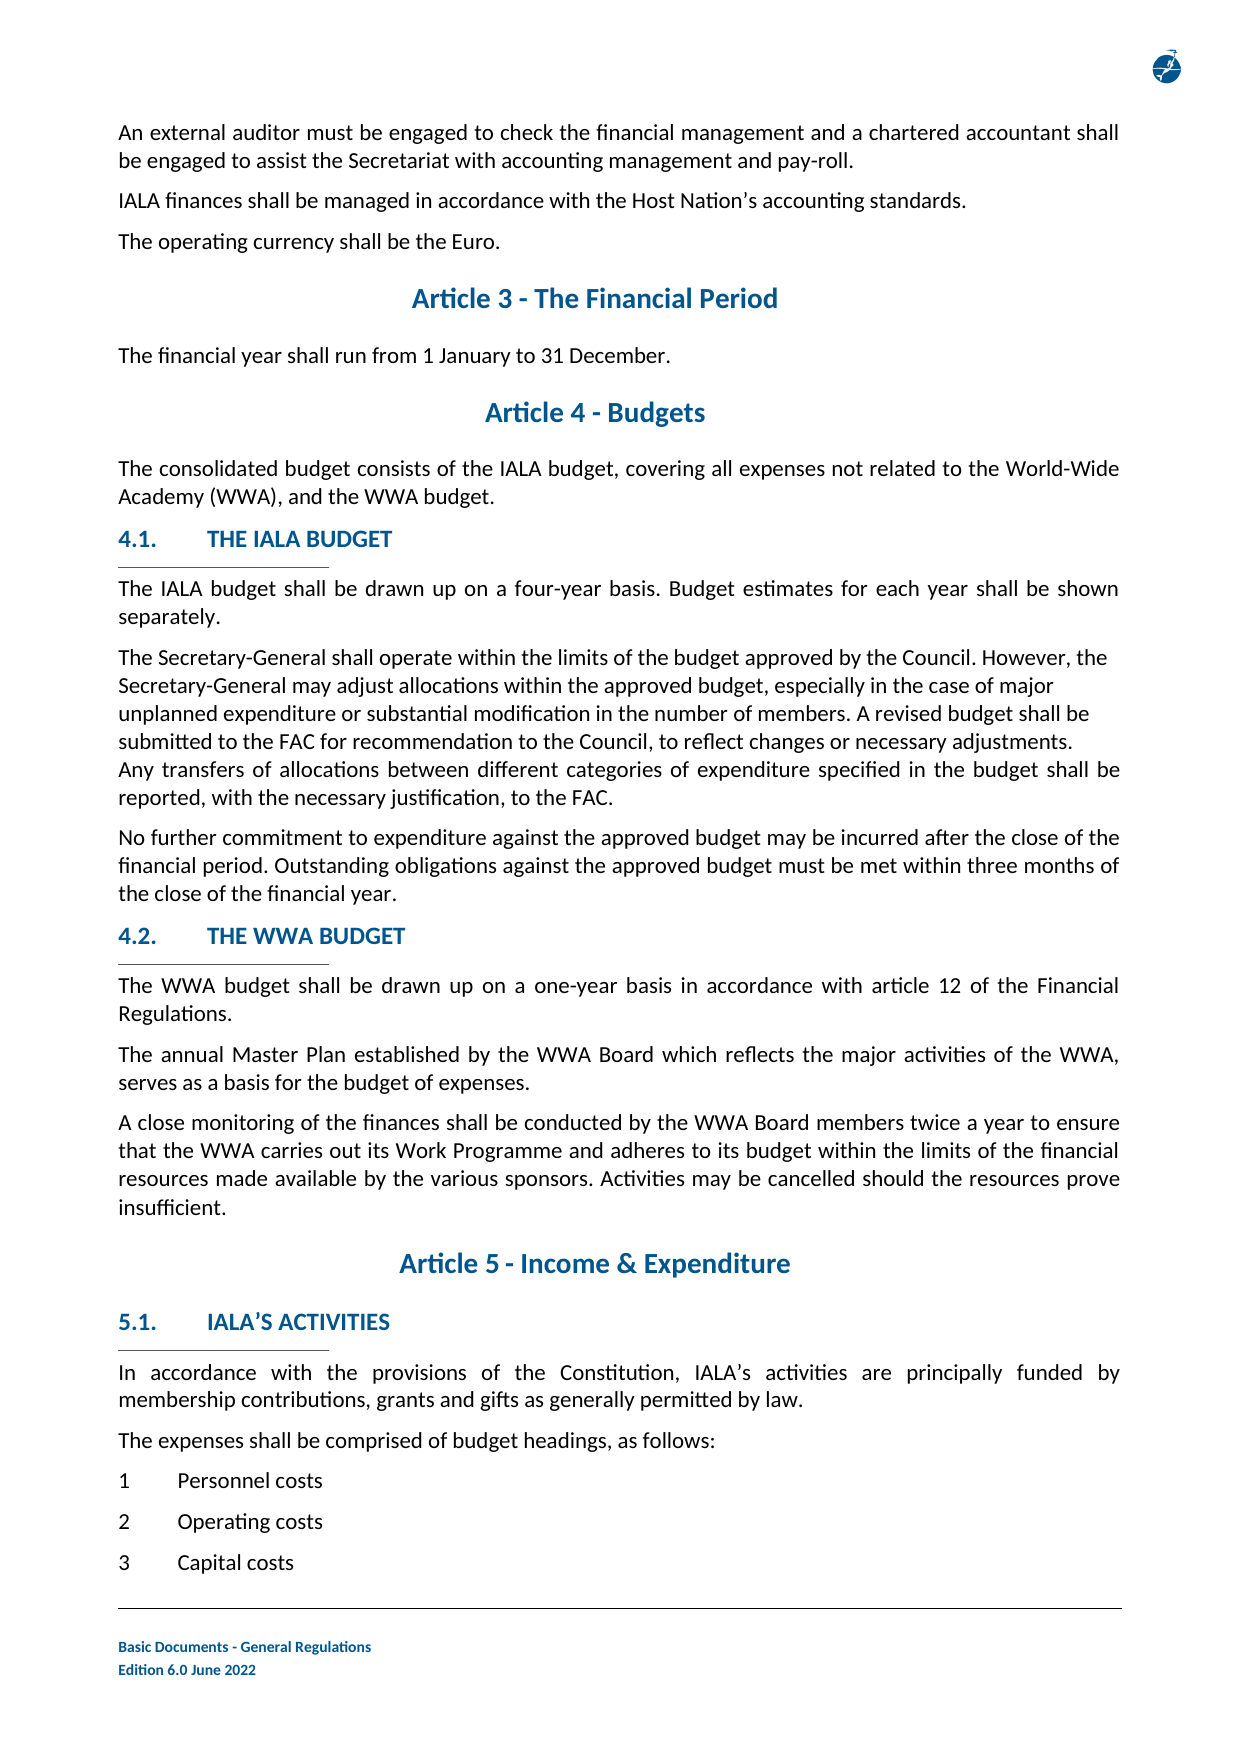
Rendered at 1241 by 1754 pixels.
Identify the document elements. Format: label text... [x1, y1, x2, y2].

text The consolidated budget consists of the IALA budget, covering all expenses not related to the World-Wide Academy (WWA), and the WWA budget. [118, 454, 1122, 511]
text IALA finances shall be managed in accordance with the Host Nation’s accounting standards. [118, 187, 1122, 215]
subtitle The WWA budget [118, 920, 1033, 951]
list Operating costs [118, 1507, 1122, 1535]
list Personnel costs [118, 1467, 1122, 1495]
text A close monitoring of the finances shall be conducted by the WWA Board members twice a year to ensure that the WWA carries out its Work Programme and adheres to its budget within the limits of the financial resources made available by the various sponsors. Activities may be cancelled should the resources prove insufficient. [118, 1108, 1122, 1221]
text The operating currency shall be the Euro. [118, 227, 1122, 255]
text The IALA budget shall be drawn up on a four-year basis. Budget estimates for each year shall be shown separately. [118, 574, 1122, 630]
picture [1121, 0, 1240, 118]
text The Secretary-General shall operate within the limits of the budget approved by the Council. However, the Secretary-General may adjust allocations within the approved budget, especially in the case of major unplanned expenditure or substantial modification in the number of members. A revised budget shall be submitted to the FAC for recommendation to the Council, to reflect changes or necessary adjustments. [118, 643, 1122, 755]
text - The Financial Period [118, 280, 1122, 316]
text In accordance with the provisions of the Constitution, IALA’s activities are principally funded by membership contributions, grants and gifts as generally permitted by law. [118, 1358, 1122, 1414]
text Any transfers of allocations between different categories of expenditure specified in the budget shall be reported, with the necessary justification, to the FAC. [118, 755, 1122, 811]
text The expenses shall be comprised of budget headings, as follows: [118, 1426, 1122, 1454]
text The annual Master Plan established by the WWA Board which reflects the major activities of the WWA, serves as a basis for the budget of expenses. [118, 1040, 1122, 1096]
list Capital costs [118, 1548, 1122, 1576]
text No further commitment to expenditure against the approved budget may be incurred after the close of the financial period. Outstanding obligations against the approved budget must be met within three months of the close of the financial year. [118, 823, 1122, 908]
subtitle The IALA budget [118, 523, 1033, 553]
text - Income & Expenditure [118, 1246, 1122, 1281]
subtitle IALA’s activities [118, 1306, 1033, 1337]
text An external auditor must be engaged to check the financial management and a chartered accountant shall be engaged to assist the Secretariat with accounting management and pay-roll. [118, 118, 1122, 174]
text The financial year shall run from 1 January to 31 December. [118, 341, 1122, 369]
text - Budgets [118, 394, 1122, 429]
text The WWA budget shall be drawn up on a one-year basis in accordance with article 12 of the Financial Regulations. [118, 971, 1122, 1027]
